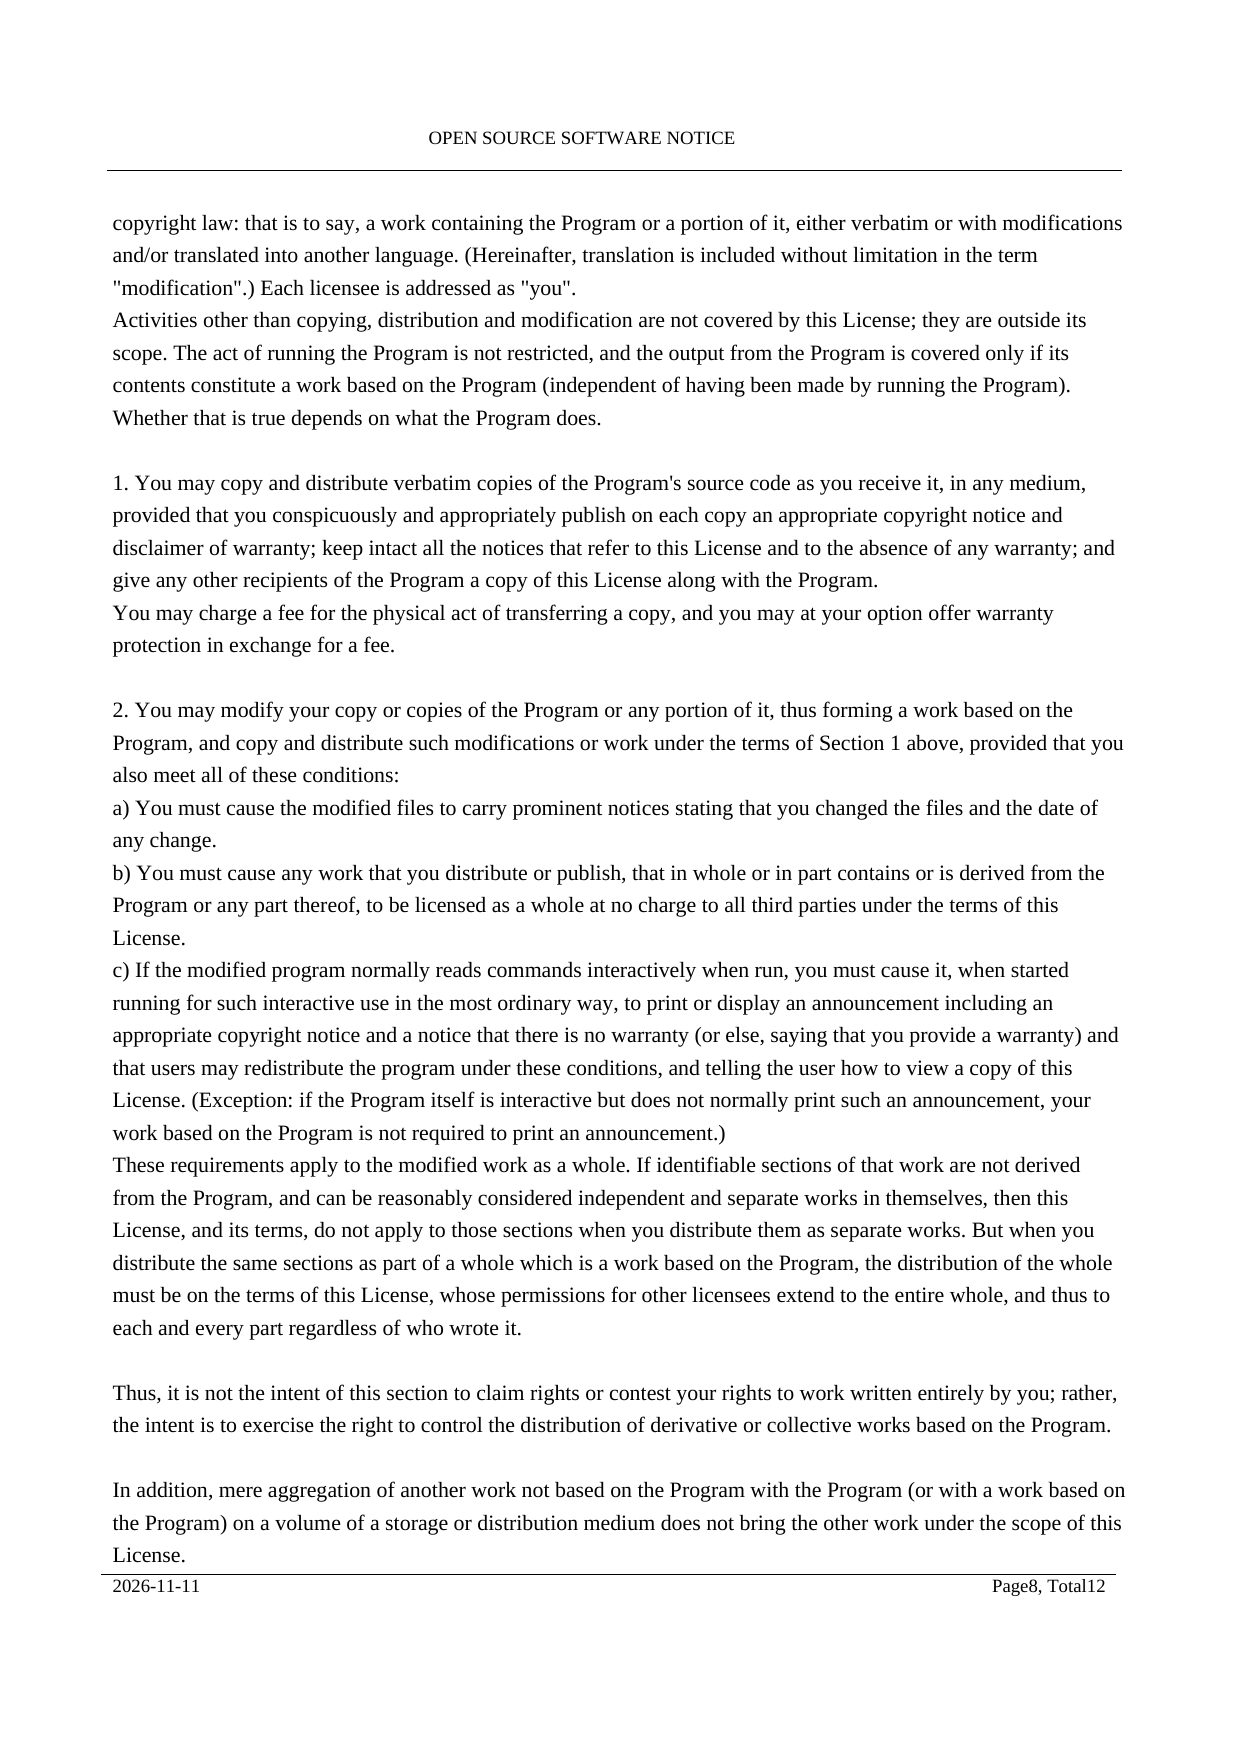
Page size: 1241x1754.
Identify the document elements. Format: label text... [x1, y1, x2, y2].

text a) You must cause the modified files to carry prominent notices stating that you changed the files and the date of any change. [112, 791, 1128, 856]
text In addition, mere aggregation of another work not based on the Program with the Program (or with a work based on the Program) on a volume of a storage or distribution medium does not bring the other work under the scope of this License. [112, 1474, 1128, 1571]
text 1. You may copy and distribute verbatim copies of the Program's source code as you receive it, in any medium, provided that you conspicuously and appropriately publish on each copy an appropriate copyright notice and disclaimer of warranty; keep intact all the notices that refer to this License and to the absence of any warranty; and give any other recipients of the Program a copy of this License along with the Program. [112, 466, 1128, 596]
text Activities other than copying, distribution and modification are not covered by this License; they are outside its scope. The act of running the Program is not restricted, and the output from the Program is covered only if its contents constitute a work based on the Program (independent of having been made by running the Program). Whether that is true depends on what the Program does. [112, 304, 1128, 434]
text c) If the modified program normally reads commands interactively when run, you must cause it, when started running for such interactive use in the most ordinary way, to print or display an announcement including an appropriate copyright notice and a notice that there is no warranty (or else, saying that you provide a warranty) and that users may redistribute the program under these conditions, and telling the user how to view a copy of this License. (Exception: if the Program itself is interactive but does not normally print such an announcement, your work based on the Program is not required to print an announcement.) [112, 954, 1128, 1149]
text b) You must cause any work that you distribute or publish, that in whole or in part contains or is derived from the Program or any part thereof, to be licensed as a whole at no charge to all third parties under the terms of this License. [112, 856, 1128, 954]
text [112, 206, 1128, 304]
text You may charge a fee for the physical act of transferring a copy, and you may at your option offer warranty protection in exchange for a fee. [112, 596, 1128, 661]
text 2. You may modify your copy or copies of the Program or any portion of it, thus forming a work based on the Program, and copy and distribute such modifications or work under the terms of Section 1 above, provided that you also meet all of these conditions: [112, 694, 1128, 791]
text These requirements apply to the modified work as a whole. If identifiable sections of that work are not derived from the Program, and can be reasonably considered independent and separate works in themselves, then this License, and its terms, do not apply to those sections when you distribute them as separate works. But when you distribute the same sections as part of a whole which is a work based on the Program, the distribution of the whole must be on the terms of this License, whose permissions for other licensees extend to the entire whole, and thus to each and every part regardless of who wrote it. [112, 1149, 1128, 1344]
text Thus, it is not the intent of this section to claim rights or contest your rights to work written entirely by you; rather, the intent is to exercise the right to control the distribution of derivative or collective works based on the Program. [112, 1376, 1128, 1441]
